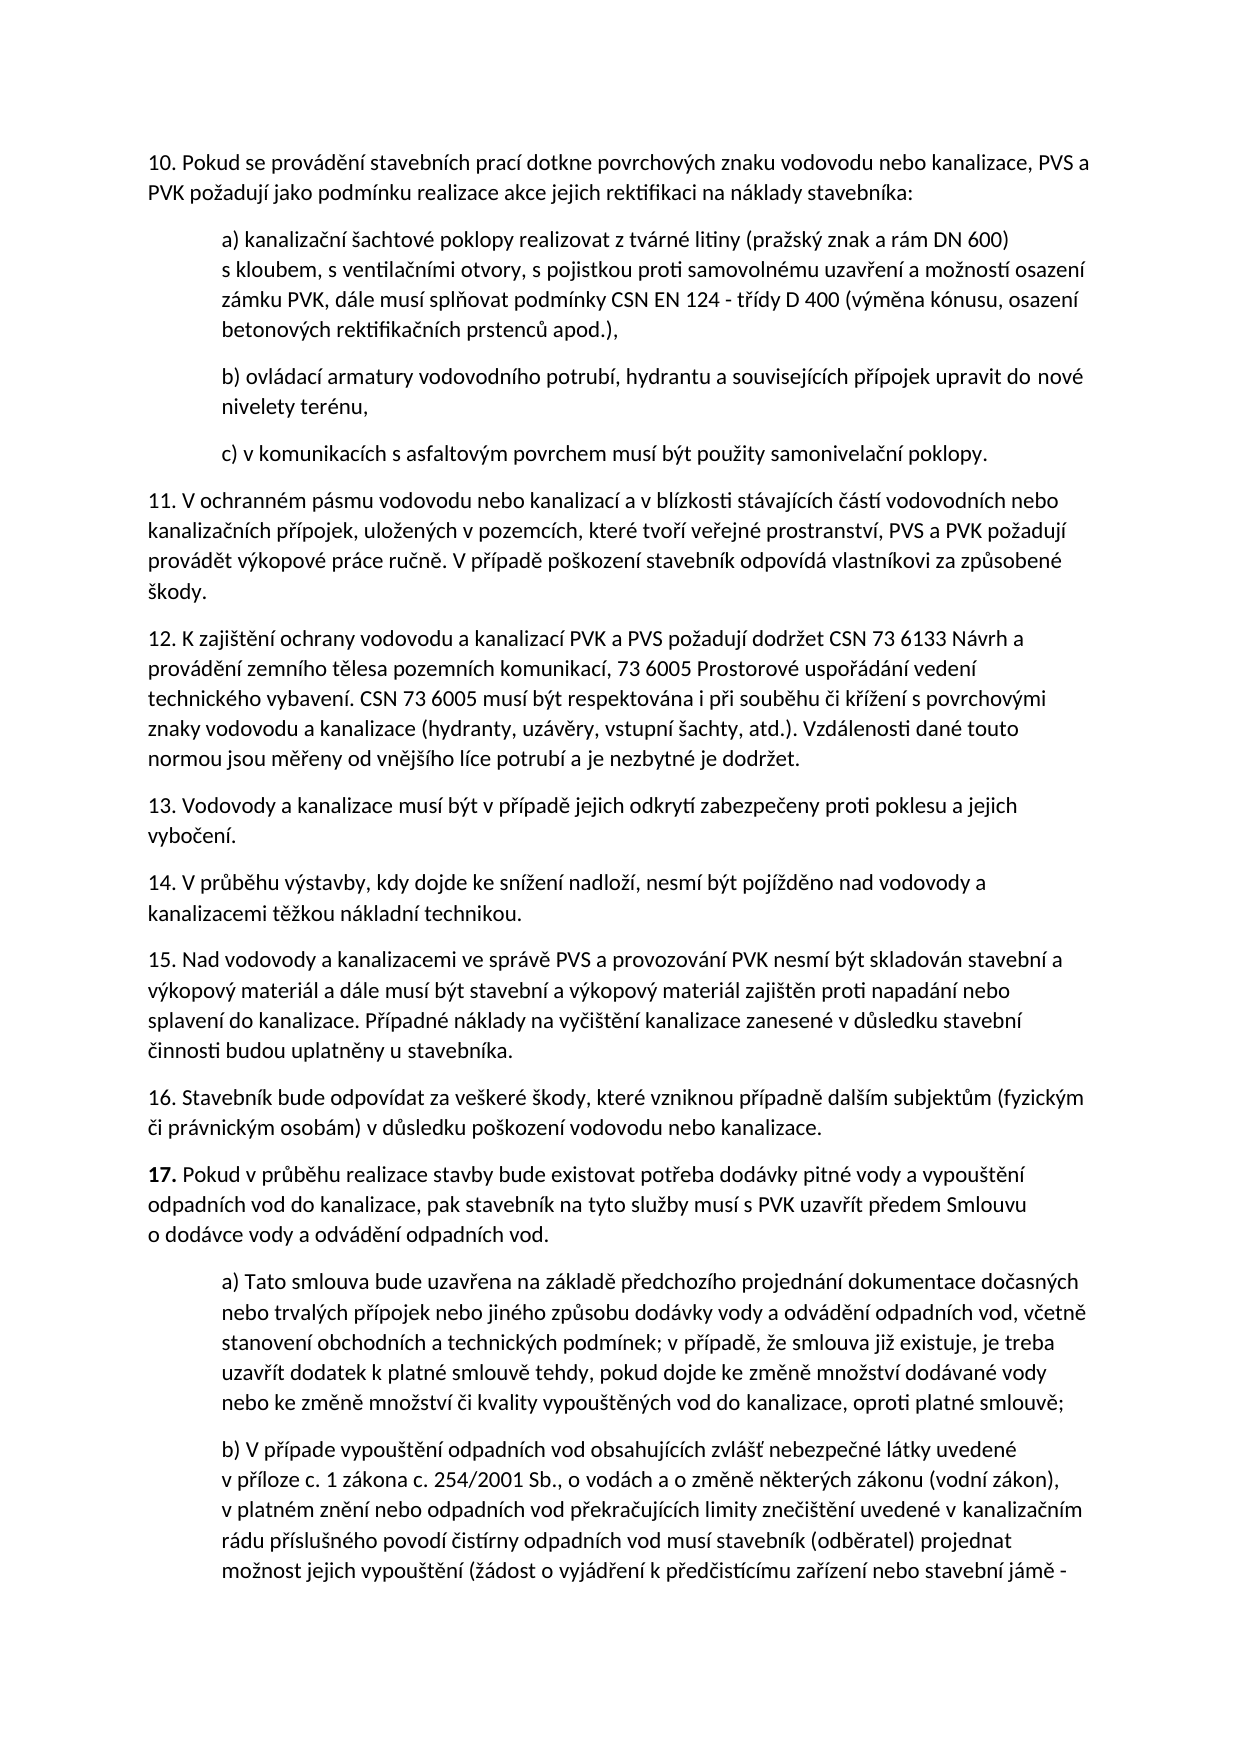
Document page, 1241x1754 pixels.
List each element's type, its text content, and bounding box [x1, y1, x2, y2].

text a) kanalizační šachtové poklopy realizovat z tvárné litiny (pražský znak a rám DN 600) s kloubem, s ventilačními otvory, s pojistkou proti samovolnému uzavření a možností osazení zámku PVK, dále musí splňovat podmínky CSN EN 124 - třídy D 400 (výměna kónusu, osazení betonových rektifikačních prstenců apod.), [221, 225, 1093, 343]
text 11. V ochranném pásmu vodovodu nebo kanalizací a v blízkosti stávajících částí vodovodních nebo kanalizačních přípojek, uložených v pozemcích, které tvoří veřejné prostranství, PVS a PVK požadují provádět výkopové práce ručně. V případě poškození stavebník odpovídá vlastníkovi za způsobené škody. [148, 486, 1093, 605]
text 16. Stavebník bude odpovídat za veškeré škody, které vzniknou případně dalším subjektům (fyzickým či právnickým osobám) v důsledku poškození vodovodu nebo kanalizace. [148, 1083, 1093, 1141]
text c) v komunikacích s asfaltovým povrchem musí být použity samonivelační poklopy. [221, 439, 1093, 467]
text 15. Nad vodovody a kanalizacemi ve správě PVS a provozování PVK nesmí být skladován stavební a výkopový materiál a dále musí být stavební a výkopový materiál zajištěn proti napadání nebo splavení do kanalizace. Případné náklady na vyčištění kanalizace zanesené v důsledku stavební činnosti budou uplatněny u stavebníka. [148, 946, 1093, 1064]
text 10. Pokud se provádění stavebních prací dotkne povrchových znaku vodovodu nebo kanalizace, PVS a PVK požadují jako podmínku realizace akce jejich rektifikaci na náklady stavebníka: [148, 148, 1093, 206]
text 17. Pokud v průběhu realizace stavby bude existovat potřeba dodávky pitné vody a vypouštění odpadních vod do kanalizace, pak stavebník na tyto služby musí s PVK uzavřít předem Smlouvu o dodávce vody a odvádění odpadních vod. [148, 1160, 1093, 1248]
text 13. Vodovody a kanalizace musí být v případě jejich odkrytí zabezpečeny proti poklesu a jejich vybočení. [148, 791, 1093, 849]
text b) ovládací armatury vodovodního potrubí, hydrantu a souvisejících přípojek upravit do nové nivelety terénu, [221, 362, 1093, 420]
text 14. V průběhu výstavby, kdy dojde ke snížení nadloží, nesmí být pojížděno nad vodovody a kanalizacemi těžkou nákladní technikou. [148, 868, 1093, 927]
text a) Tato smlouva bude uzavřena na základě předchozího projednání dokumentace dočasných nebo trvalých přípojek nebo jiného způsobu dodávky vody a odvádění odpadních vod, včetně stanovení obchodních a technických podmínek; v případě, že smlouva již existuje, je treba uzavřít dodatek k platné smlouvě tehdy, pokud dojde ke změně množství dodávané vody nebo ke změně množství či kvality vypouštěných vod do kanalizace, oproti platné smlouvě; [221, 1267, 1093, 1416]
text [221, 1435, 1093, 1584]
text 12. K zajištění ochrany vodovodu a kanalizací PVK a PVS požadují dodržet CSN 73 6133 Návrh a provádění zemního tělesa pozemních komunikací, 73 6005 Prostorové uspořádání vedení technického vybavení. CSN 73 6005 musí být respektována i při souběhu či křížení s povrchovými znaky vodovodu a kanalizace (hydranty, uzávěry, vstupní šachty, atd.). Vzdálenosti dané touto normou jsou měřeny od vnějšího líce potrubí a je nezbytné je dodržet. [148, 624, 1093, 772]
